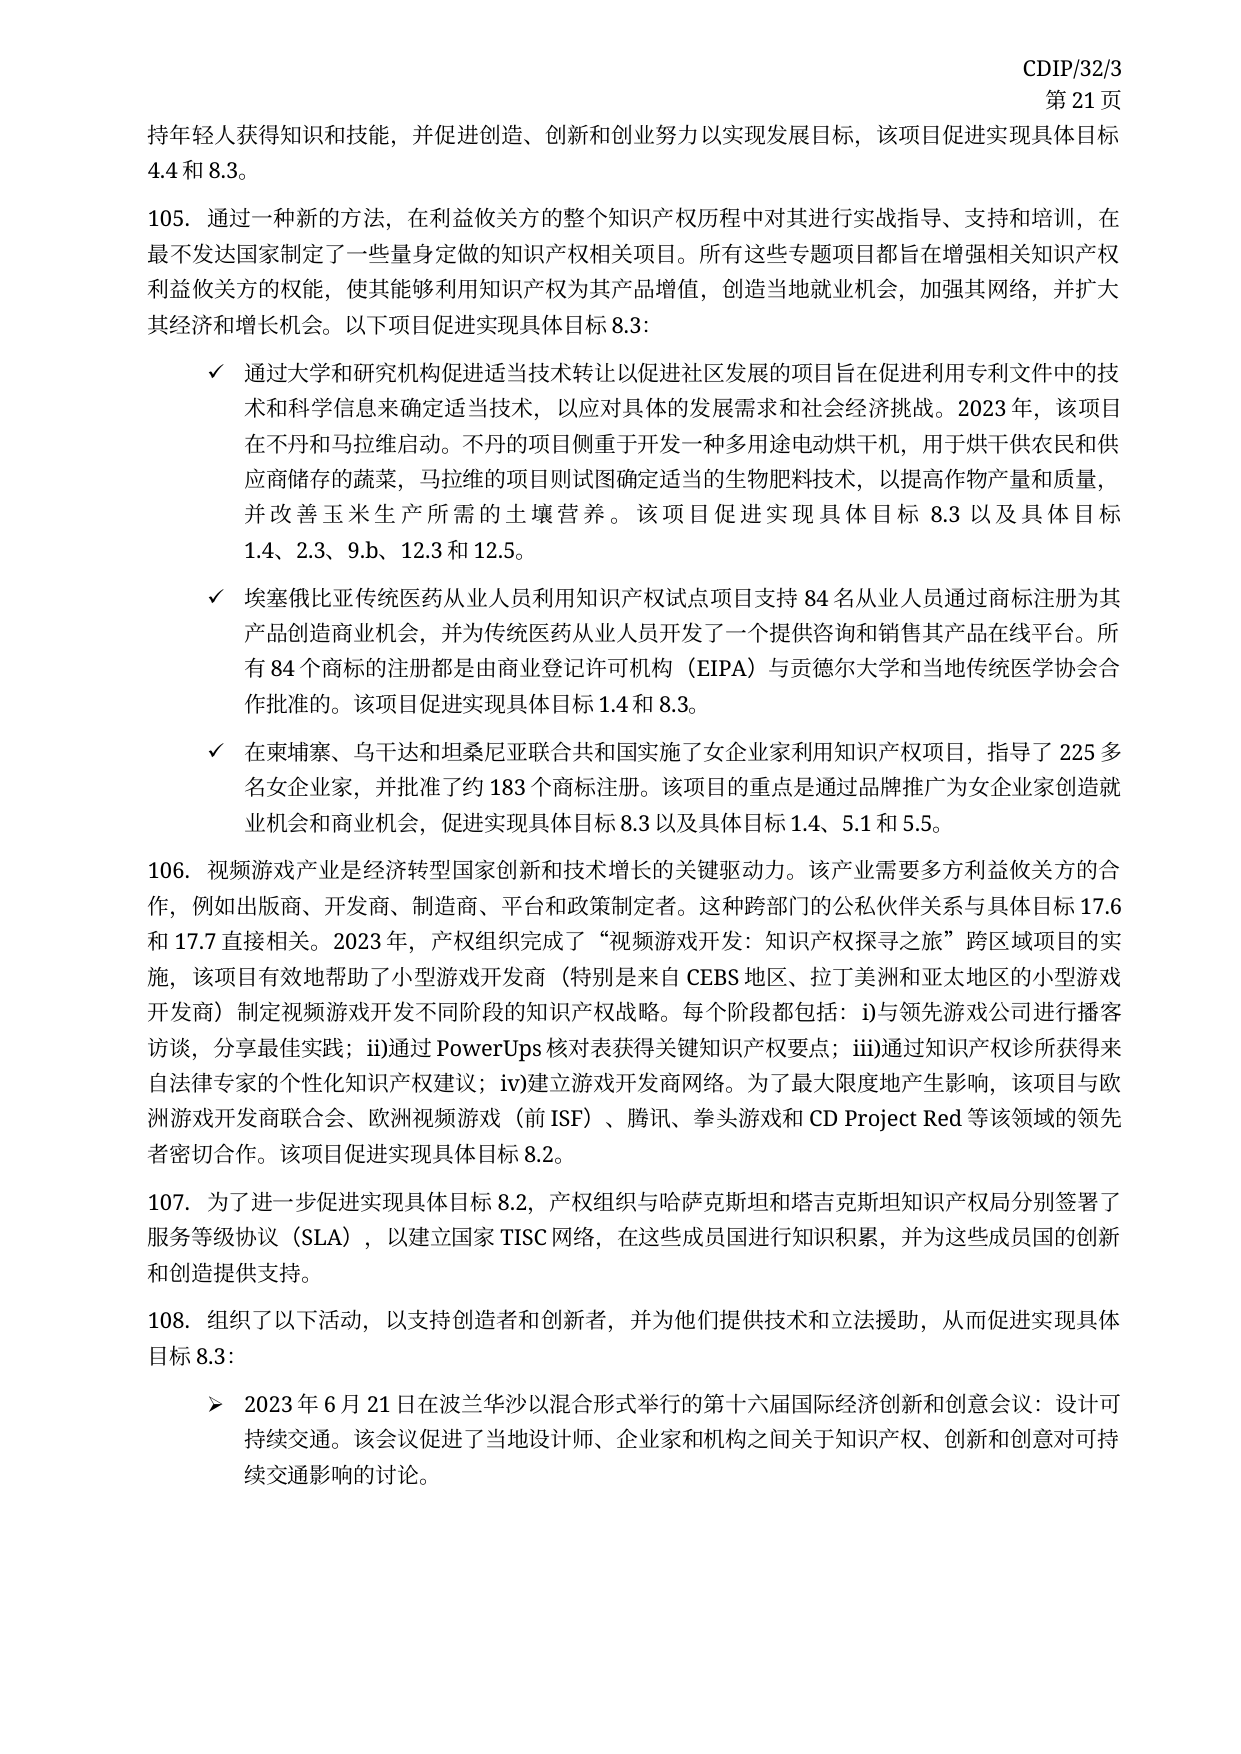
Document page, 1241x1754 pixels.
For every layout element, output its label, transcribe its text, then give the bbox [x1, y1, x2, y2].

list 通过大学和研究机构促进适当技术转让以促进社区发展的项目旨在促进利用专利文件中的技术和科学信息来确定适当技术，以应对具体的发展需求和社会经济挑战。2023年，该项目在不丹和马拉维启动。不丹的项目侧重于开发一种多用途电动烘干机，用于烘干供农民和供应商储存的蔬菜，马拉维的项目则试图确定适当的生物肥料技术，以提高作物产量和质量，并改善玉米生产所需的土壤营养。该项目促进实现具体目标8.3以及具体目标1.4、2.3、9.b、12.3和12.5。 [207, 352, 1122, 564]
list 埃塞俄比亚传统医药从业人员利用知识产权试点项目支持84名从业人员通过商标注册为其产品创造商业机会，并为传统医药从业人员开发了一个提供咨询和销售其产品在线平台。所有84个商标的注册都是由商业登记许可机构（EIPA）与贡德尔大学和当地传统医学协会合作批准的。该项目促进实现具体目标1.4和8.3。 [207, 577, 1122, 719]
list 为了进一步促进实现具体目标8.2，产权组织与哈萨克斯坦和塔吉克斯坦知识产权局分别签署了服务等级协议（SLA），以建立国家TISC网络，在这些成员国进行知识积累，并为这些成员国的创新和创造提供支持。 [148, 1181, 1122, 1287]
list 在柬埔寨、乌干达和坦桑尼亚联合共和国实施了女企业家利用知识产权项目，指导了225多名女企业家，并批准了约183个商标注册。该项目的重点是通过品牌推广为女企业家创造就业机会和商业机会，促进实现具体目标8.3以及具体目标1.4、5.1和5.5。 [207, 731, 1122, 837]
list 通过一种新的方法，在利益攸关方的整个知识产权历程中对其进行实战指导、支持和培训，在最不发达国家制定了一些量身定做的知识产权相关项目。所有这些专题项目都旨在增强相关知识产权利益攸关方的权能，使其能够利用知识产权为其产品增值，创造当地就业机会，加强其网络，并扩大其经济和增长机会。以下项目促进实现具体目标8.3： [148, 198, 1122, 339]
list 视频游戏产业是经济转型国家创新和技术增长的关键驱动力。该产业需要多方利益攸关方的合作，例如出版商、开发商、制造商、平台和政策制定者。这种跨部门的公私伙伴关系与具体目标17.6和17.7直接相关。2023年，产权组织完成了“视频游戏开发：知识产权探寻之旅”跨区域项目的实施，该项目有效地帮助了小型游戏开发商（特别是来自CEBS地区、拉丁美洲和亚太地区的小型游戏开发商）制定视频游戏开发不同阶段的知识产权战略。每个阶段都包括：i)与领先游戏公司进行播客访谈，分享最佳实践；ii)通过PowerUps核对表获得关键知识产权要点；iii)通过知识产权诊所获得来自法律专家的个性化知识产权建议；iv)建立游戏开发商网络。为了最大限度地产生影响，该项目与欧洲游戏开发商联合会、欧洲视频游戏（前ISF）、腾讯、拳头游戏和CD Project Red等该领域的领先者密切合作。该项目促进实现具体目标8.2。 [148, 850, 1122, 1169]
list 2023年6月21日在波兰华沙以混合形式举行的第十六届国际经济创新和创意会议：设计可持续交通。该会议促进了当地设计师、企业家和机构之间关于知识产权、创新和创意对可持续交通影响的讨论。 [207, 1383, 1122, 1489]
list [148, 114, 1122, 185]
list 组织了以下活动，以支持创造者和创新者，并为他们提供技术和立法援助，从而促进实现具体目标8.3： [148, 1300, 1122, 1371]
